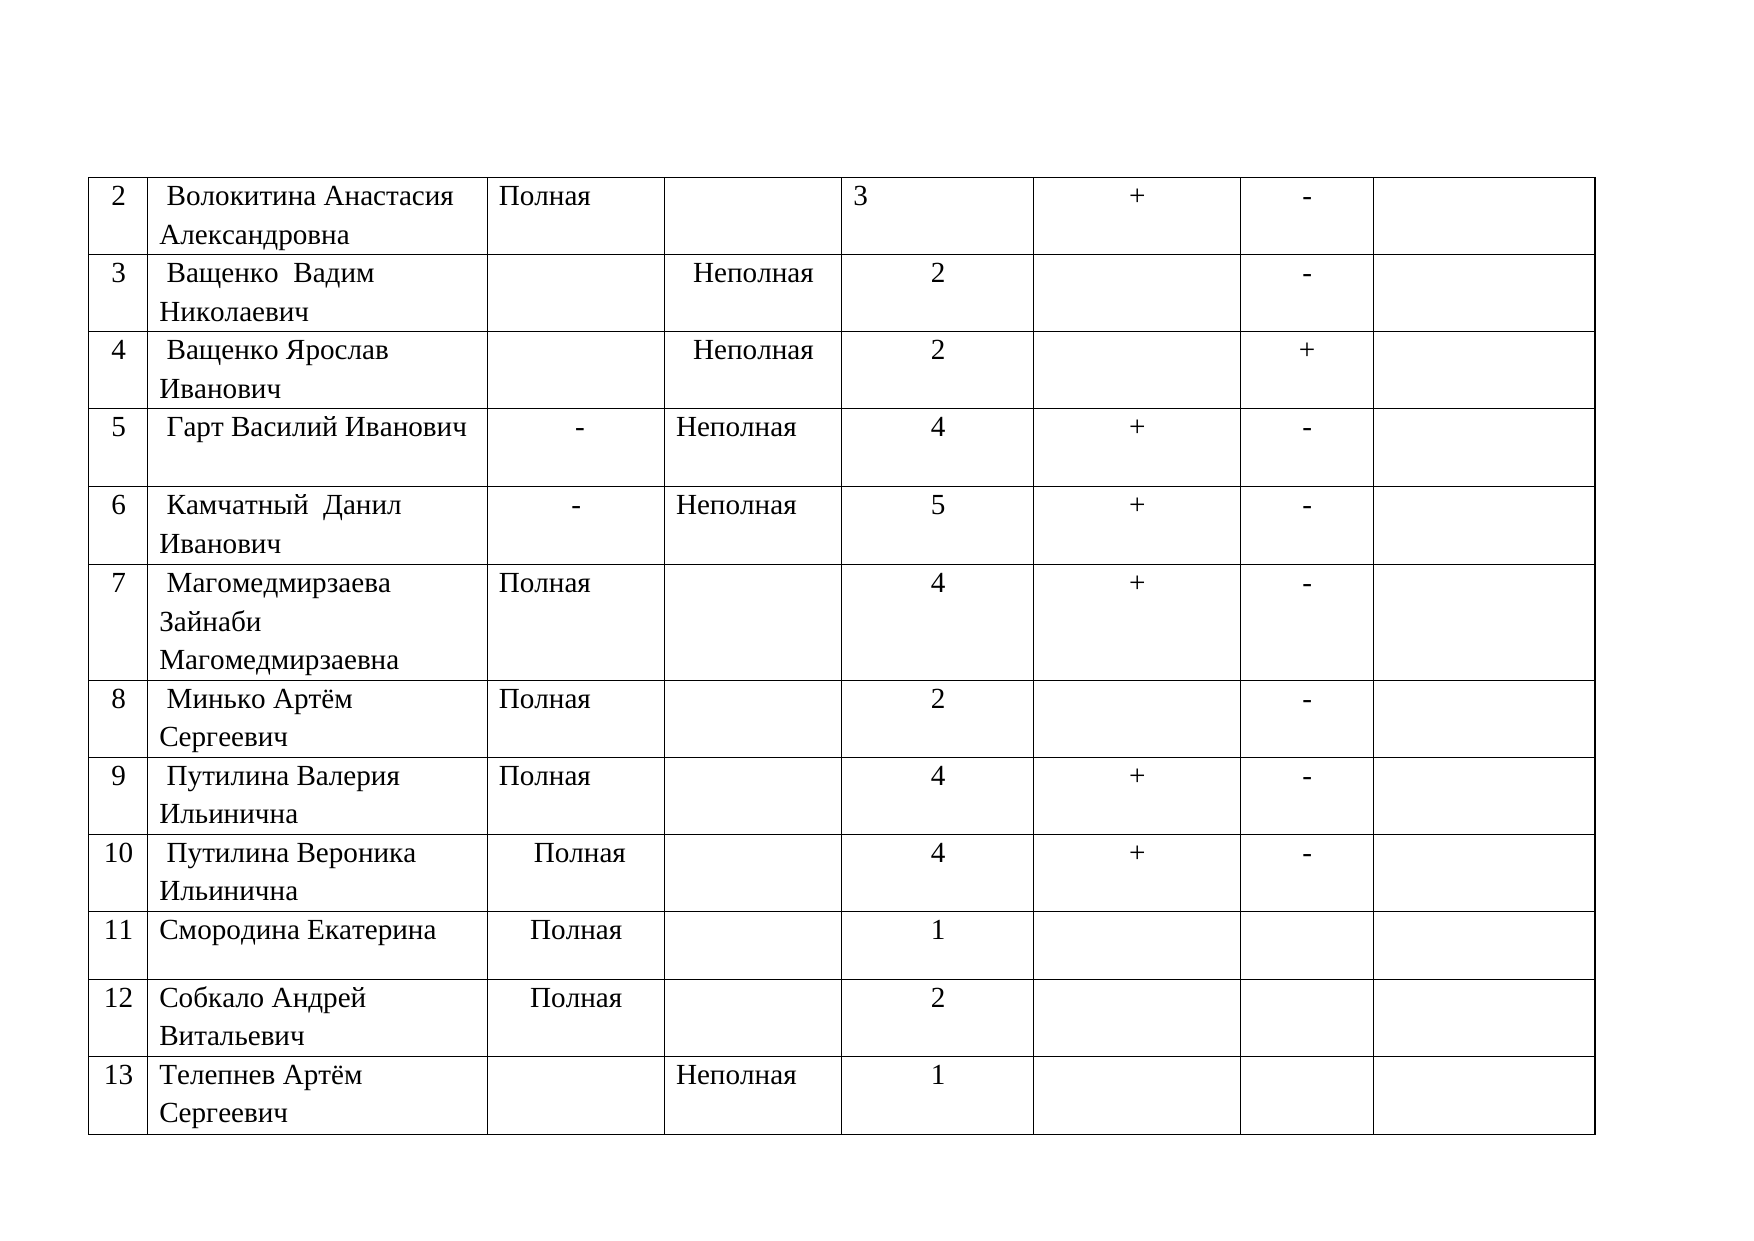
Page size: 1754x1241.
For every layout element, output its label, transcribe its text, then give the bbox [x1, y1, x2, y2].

table_cell 9 [89, 758, 147, 834]
table_cell [665, 758, 841, 834]
table_cell + [1034, 487, 1240, 564]
table_cell 5 [89, 409, 147, 486]
table_cell + [1034, 178, 1240, 254]
table_cell 5 [842, 487, 1033, 564]
table_cell Смородина Екатерина [148, 912, 487, 979]
table_cell [665, 912, 841, 979]
table_cell [1034, 255, 1240, 331]
table_cell [665, 178, 841, 254]
table_cell [1374, 565, 1594, 680]
table_cell [1374, 487, 1594, 564]
table_cell Гарт Василий Иванович [148, 409, 487, 486]
table_cell 12 [89, 980, 147, 1056]
table_cell [1374, 681, 1594, 757]
table_cell - [1241, 758, 1373, 834]
table_cell + [1241, 332, 1373, 408]
table_cell [1374, 912, 1594, 979]
table_cell Полная [488, 758, 664, 834]
table_cell - [1241, 255, 1373, 331]
table_cell Магомедмирзаева Зайнаби Магомедмирзаевна [148, 565, 487, 680]
table_cell 10 [89, 835, 147, 911]
table_cell Неполная [665, 255, 841, 331]
table_cell [1241, 980, 1373, 1056]
table_cell [488, 332, 664, 408]
table_cell [1374, 1057, 1594, 1134]
table_cell + [1034, 565, 1240, 680]
table_cell 2 [842, 255, 1033, 331]
table_cell 4 [842, 758, 1033, 834]
table_cell 4 [842, 409, 1033, 486]
table_cell - [1241, 835, 1373, 911]
table_cell [1374, 409, 1594, 486]
table_cell Неполная [665, 1057, 841, 1134]
table_cell Волокитина Анастасия Александровна [148, 178, 487, 254]
table_cell Полная [488, 681, 664, 757]
table_cell Ващенко Вадим Николаевич [148, 255, 487, 331]
table_cell [1034, 1057, 1240, 1134]
table_cell - [1241, 565, 1373, 680]
table_cell 11 [89, 912, 147, 979]
table_cell [1034, 912, 1240, 979]
table_cell [488, 1057, 664, 1134]
table_cell - [488, 487, 664, 564]
table_cell [1374, 980, 1594, 1056]
table_cell Ващенко Ярослав Иванович [148, 332, 487, 408]
table_cell [1241, 1057, 1373, 1134]
table_cell [1374, 178, 1594, 254]
table_cell 6 [89, 487, 147, 564]
table_cell [665, 980, 841, 1056]
table_cell Телепнев Артём Сергеевич [148, 1057, 487, 1134]
table_cell [488, 255, 664, 331]
table_cell - [1241, 409, 1373, 486]
table_cell 3 [842, 178, 1033, 254]
table_cell [1241, 912, 1373, 979]
table_cell Полная [488, 980, 664, 1056]
table_cell Неполная [665, 409, 841, 486]
table_cell Неполная [665, 332, 841, 408]
table_cell [665, 565, 841, 680]
table_cell 8 [89, 681, 147, 757]
table_cell + [1034, 758, 1240, 834]
table_cell 2 [89, 178, 147, 254]
table_cell [1034, 681, 1240, 757]
table_cell Полная [488, 912, 664, 979]
table_cell 2 [842, 980, 1033, 1056]
table_cell [1034, 980, 1240, 1056]
table_cell - [488, 409, 664, 486]
table_cell [665, 681, 841, 757]
table_cell [1374, 332, 1594, 408]
table_cell Путилина Валерия Ильинична [148, 758, 487, 834]
table_cell [665, 835, 841, 911]
table_cell + [1034, 835, 1240, 911]
table_cell Путилина Вероника Ильинична [148, 835, 487, 911]
table_cell [1034, 332, 1240, 408]
table_cell Камчатный Данил Иванович [148, 487, 487, 564]
table_cell 1 [842, 912, 1033, 979]
table_cell 4 [89, 332, 147, 408]
table_cell Минько Артём Сергеевич [148, 681, 487, 757]
table_cell - [1241, 681, 1373, 757]
table_cell Полная [488, 835, 664, 911]
table_cell 7 [89, 565, 147, 680]
table_cell 2 [842, 332, 1033, 408]
table_cell Полная [488, 178, 664, 254]
table_cell 3 [89, 255, 147, 331]
table_cell 2 [842, 681, 1033, 757]
table_cell [1374, 835, 1594, 911]
table_cell Собкало Андрей Витальевич [148, 980, 487, 1056]
table_cell 4 [842, 565, 1033, 680]
table_cell 1 [842, 1057, 1033, 1134]
table_cell 4 [842, 835, 1033, 911]
table_cell Неполная [665, 487, 841, 564]
table_cell + [1034, 409, 1240, 486]
table_cell 13 [89, 1057, 147, 1134]
table_cell [1374, 758, 1594, 834]
table_cell - [1241, 487, 1373, 564]
table_cell [1374, 255, 1594, 331]
table_cell Полная [488, 565, 664, 680]
table_cell - [1241, 178, 1373, 254]
